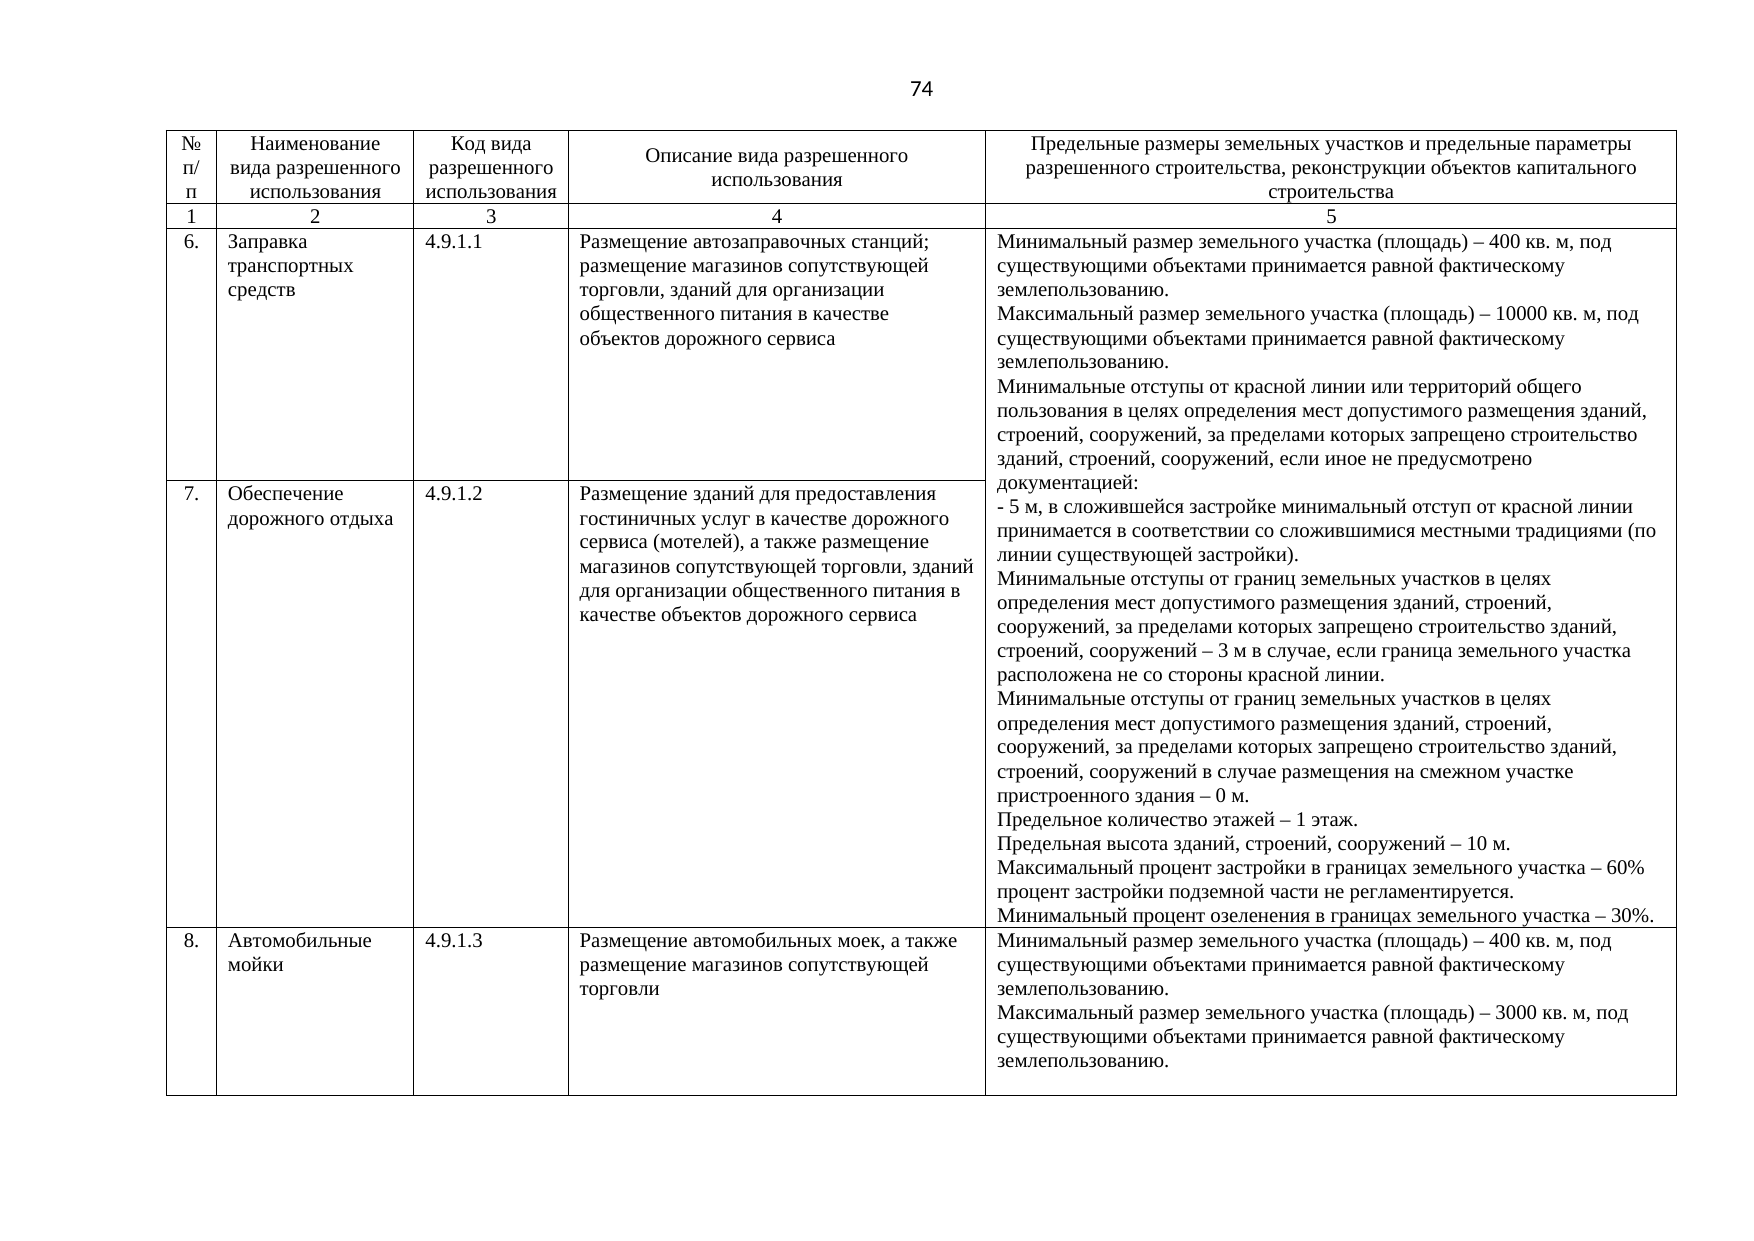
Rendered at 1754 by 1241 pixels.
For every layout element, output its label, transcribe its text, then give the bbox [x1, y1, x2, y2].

table_cell 1 [167, 204, 216, 228]
table_cell 7. [167, 481, 216, 927]
table_cell Минимальный размер земельного участка (площадь) – 400 кв. м, под существующими объектами принимается равной фактическому землепользованию. Максимальный размер земельного участка (площадь) – 10000 кв. м, под существующими объектами принимается равной фактическому землепользованию. Минимальные отступы от красной линии или территорий общего пользования в целях определения мест допустимого размещения зданий, строений, сооружений, за пределами которых запрещено строительство зданий, строений, сооружений, если иное не предусмотрено документацией: - 5 м, в сложившейся застройке минимальный отступ от красной линии принимается в соответствии со сложившимися местными традициями (по линии существующей застройки). Минимальные отступы от границ земельных участков в целях определения мест допустимого размещения зданий, строений, сооружений, за пределами которых запрещено строительство зданий, строений, сооружений – 3 м в случае, если граница земельного участка расположена не со стороны красной линии. Минимальные отступы от границ земельных участков в целях определения мест допустимого размещения зданий, строений, сооружений, за пределами которых запрещено строительство зданий, строений, сооружений в случае размещения на смежном участке пристроенного здания – 0 м. Предельное количество этажей – 1 этаж. Предельная высота зданий, строений, сооружений – 10 м. Максимальный процент застройки в границах земельного участка – 60% процент застройки подземной части не регламентируется. Минимальный процент озеленения в границах земельного участка – 30%. [986, 229, 1676, 927]
table_cell Автомобильные мойки [217, 928, 413, 1095]
table_cell 3 [414, 204, 568, 228]
table_cell Размещение зданий для предоставления гостиничных услуг в качестве дорожного сервиса (мотелей), а также размещение магазинов сопутствующей торговли, зданий для организации общественного питания в качестве объектов дорожного сервиса [569, 481, 985, 927]
table_cell 4 [569, 204, 985, 228]
table_cell Обеспечение дорожного отдыха [217, 481, 413, 927]
table_cell 4.9.1.1 [414, 229, 568, 480]
table_header Код вида разрешенного использования [414, 131, 568, 203]
table_cell Минимальный размер земельного участка (площадь) – 400 кв. м, под существующими объектами принимается равной фактическому землепользованию. Максимальный размер земельного участка (площадь) – 3000 кв. м, под существующими объектами принимается равной фактическому землепользованию. Минимальные отступы от красной линии или территорий общего пользования в целях определения мест допустимого размещения зданий, строений, сооружений, за пределами которых запрещено строительство зданий, строений, сооружений, если иное не предусмотрено документацией: - 5 м, в сложившейся застройке минимальный отступ от красной линии принимается в соответствии со сложившимися местными традициями (по линии существующей застройки). Минимальные отступы от границ земельных участков в целях определения мест допустимого размещения зданий, строений, сооружений, за пределами которых запрещено строительство зданий, строений, сооружений – 3 м в случае, если граница земельного участка расположена не со стороны красной линии. Минимальные отступы от границ земельных участков в целях определения мест допустимого размещения зданий, строений, сооружений, за пределами которых запрещено строительство зданий, строений, сооружений в случае размещения на смежном участке пристроенного здания – 0 м. Предельное количество этажей – 1 этаж. Предельная высота зданий, строений, сооружений – 5 м. Максимальный процент застройки в границах земельного участка – 60% процент застройки подземной части не регламентируется. Минимальный процент озеленения в границах земельного участка – 30%. Параметры принимать в соответствии с Требованиями к архитектурно-градостроительному облику объекта капитального строительства. [986, 928, 1676, 1095]
table_cell 5 [986, 204, 1676, 228]
table_cell 8. [167, 928, 216, 1095]
table_cell 4.9.1.2 [414, 481, 568, 927]
table_cell Заправка транспортных средств [217, 229, 413, 480]
table_cell Размещение автомобильных моек, а также размещение магазинов сопутствующей торговли [569, 928, 985, 1095]
table_cell Размещение автозаправочных станций; размещение магазинов сопутствующей торговли, зданий для организации общественного питания в качестве объектов дорожного сервиса [569, 229, 985, 480]
table_header Наименование вида разрешенного использования [217, 131, 413, 203]
table_cell 6. [167, 229, 216, 480]
table_header Описание вида разрешенного использования [569, 131, 985, 203]
table_header Предельные размеры земельных участков и предельные параметры разрешенного строительства, реконструкции объектов капитального строительства [986, 131, 1676, 203]
table_header № п/п [167, 131, 216, 203]
table_cell 4.9.1.3 [414, 928, 568, 1095]
table_cell 2 [217, 204, 413, 228]
